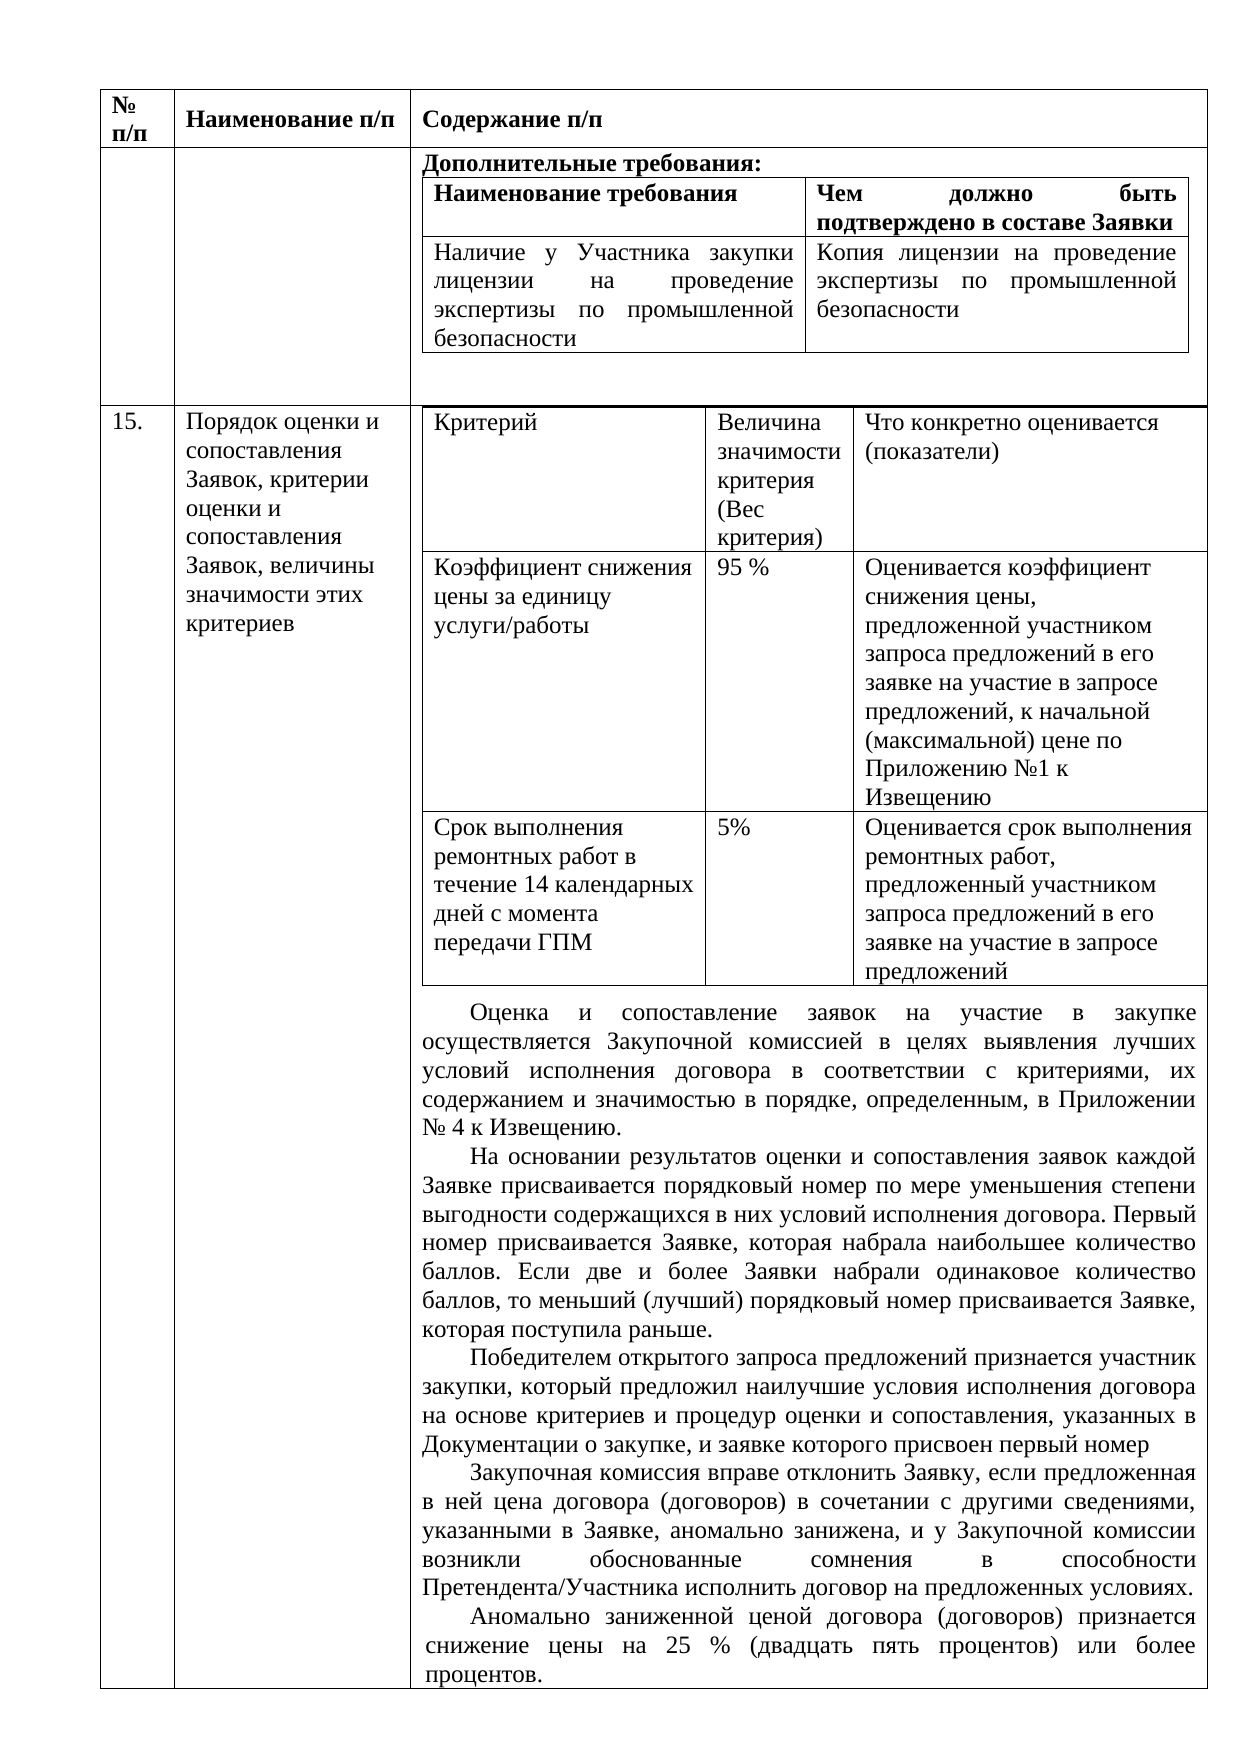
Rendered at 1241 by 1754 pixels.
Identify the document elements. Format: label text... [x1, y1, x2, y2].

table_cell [411, 148, 1207, 405]
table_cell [175, 406, 410, 1687]
table_cell [101, 406, 174, 1687]
table_header Наименование п/п [175, 90, 410, 147]
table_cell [175, 148, 410, 405]
table_header Содержание п/п [411, 90, 1207, 147]
table_cell [101, 148, 174, 405]
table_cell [411, 406, 1207, 1687]
table_header № п/п [101, 90, 174, 147]
